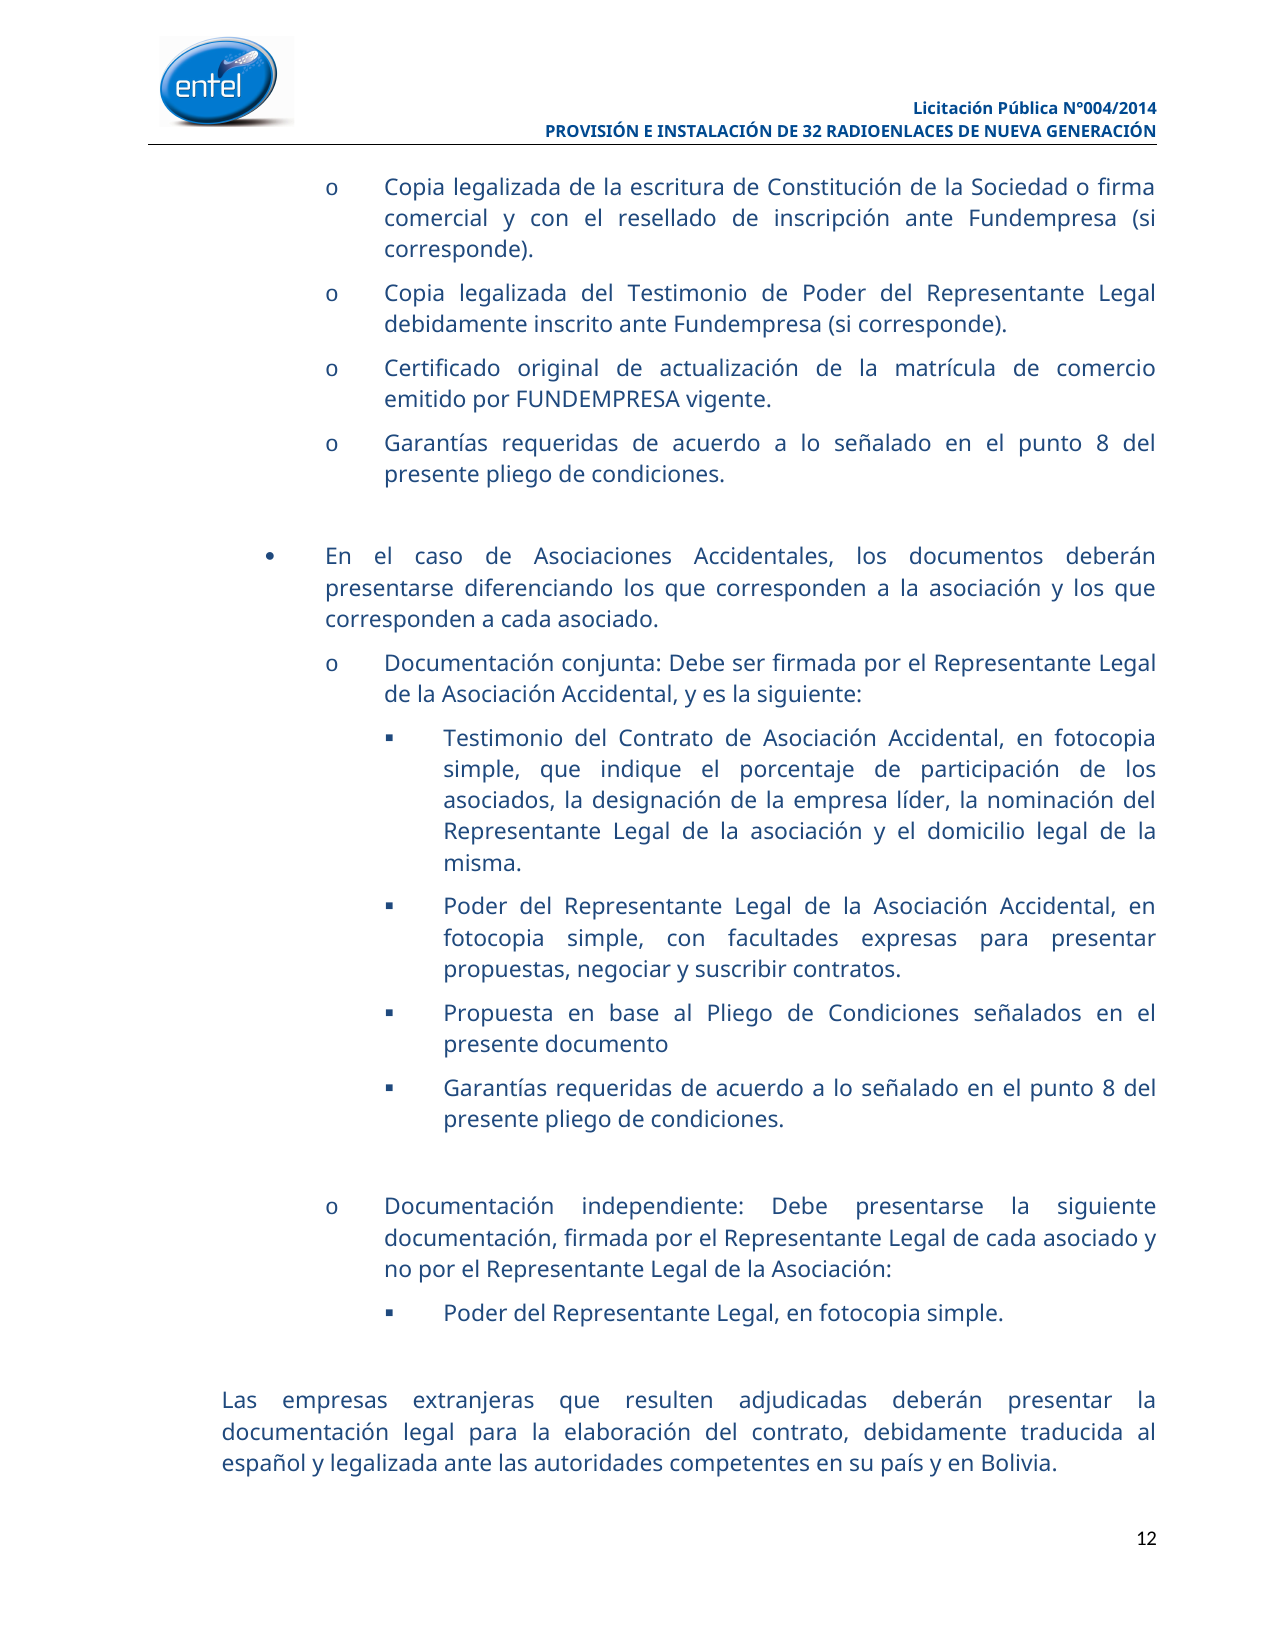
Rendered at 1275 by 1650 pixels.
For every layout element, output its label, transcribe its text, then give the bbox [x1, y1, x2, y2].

list En el caso de Asociaciones Accidentales, los documentos deberán presentarse diferenciando los que corresponden a la asociación y los que corresponden a cada asociado. [266, 540, 1157, 634]
text Las empresas extranjeras que resulten adjudicadas deberán presentar la documentación legal para la elaboración del contrato, debidamente traducida al español y legalizada ante las autoridades competentes en su país y en Bolivia. [221, 1384, 1157, 1478]
list Certificado original de actualización de la matrícula de comercio emitido por FUNDEMPRESA vigente. [325, 352, 1157, 414]
list Documentación independiente: Debe presentarse la siguiente documentación, firmada por el Representante Legal de cada asociado y no por el Representante Legal de la Asociación: [325, 1190, 1157, 1284]
picture [159, 36, 295, 127]
list Poder del Representante Legal, en fotocopia simple. [384, 1297, 1157, 1328]
list Garantías requeridas de acuerdo a lo señalado en el punto 8 del presente pliego de condiciones. [384, 1072, 1157, 1134]
list Copia legalizada de la escritura de Constitución de la Sociedad o firma comercial y con el resellado de inscripción ante Fundempresa (si corresponde). [325, 171, 1157, 264]
list Testimonio del Contrato de Asociación Accidental, en fotocopia simple, que indique el porcentaje de participación de los asociados, la designación de la empresa líder, la nominación del Representante Legal de la asociación y el domicilio legal de la misma. [384, 722, 1157, 878]
list Documentación conjunta: Debe ser firmada por el Representante Legal de la Asociación Accidental, y es la siguiente: [325, 646, 1157, 709]
list Propuesta en base al Pliego de Condiciones señalados en el presente documento [384, 997, 1157, 1059]
list Poder del Representante Legal de la Asociación Accidental, en fotocopia simple, con facultades expresas para presentar propuestas, negociar y suscribir contratos. [384, 890, 1157, 984]
list Garantías requeridas de acuerdo a lo señalado en el punto 8 del presente pliego de condiciones. [325, 427, 1157, 490]
list Copia legalizada del Testimonio de Poder del Representante Legal debidamente inscrito ante Fundempresa (si corresponde). [325, 277, 1157, 339]
